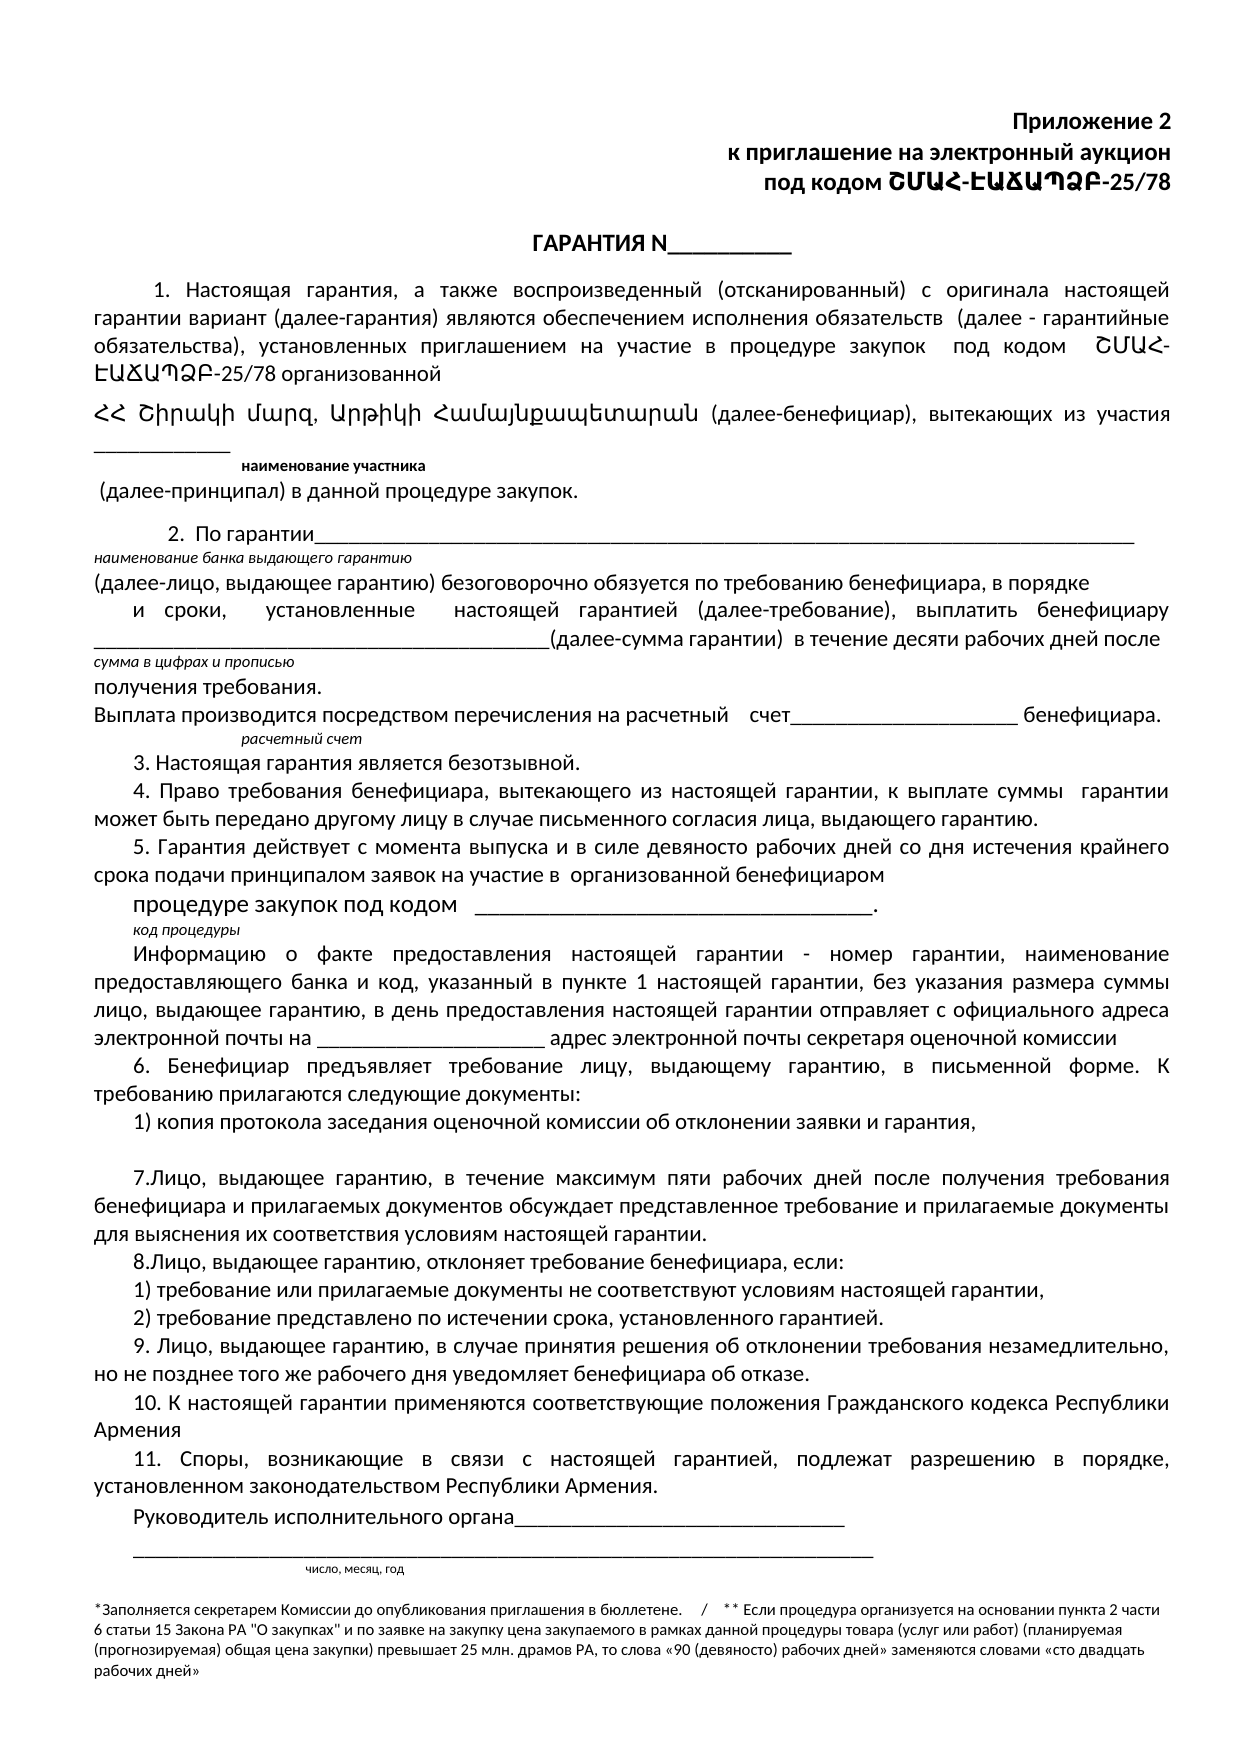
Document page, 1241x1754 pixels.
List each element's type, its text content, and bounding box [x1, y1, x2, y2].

text код процедуры [94, 919, 1171, 939]
text (далее-лицо, выдающее гарантию) безоговорочно обязуется по требованию бенефициара, в порядке [94, 568, 1171, 596]
text 8.Лицо, выдающее гарантию, отклоняет требование бенефициара, если: [94, 1247, 1171, 1276]
text наименование банка выдающего гарантию [94, 547, 1171, 568]
text Информацию о факте предоставления настоящей гарантии - номер гарантии, наименование предоставляющего банка и код, указанный в пункте 1 настоящей гарантии, без указания размера суммы лицо, выдающее гарантию, в день предоставления настоящей гарантии отправляет с официального адреса электронной почты на ____________________ адрес электронной почты секретаря оценочной комиссии [94, 939, 1171, 1051]
text 1) требование или прилагаемые документы не соответствуют условиям настоящей гарантии, [94, 1276, 1171, 1303]
text (далее-принципал) в данной процедуре закупок. [94, 476, 1171, 504]
text сумма в цифрах и прописью [94, 652, 1171, 672]
text _________________________________________________________________ [94, 1533, 1171, 1561]
text наименование участника [94, 456, 1171, 476]
text 7.Лицо, выдающее гарантию, в течение максимум пяти рабочих дней после получения требования бенефициара и прилагаемых документов обсуждает представленное требование и прилагаемые документы для выяснения их соответствия условиям настоящей гарантии. [94, 1163, 1171, 1247]
text 6. Бенефициар предъявляет требование лицу, выдающему гарантию, в письменной форме. К требованию прилагаются следующие документы: [94, 1051, 1171, 1107]
text получения требования. [94, 672, 1171, 700]
text 11. Споры, возникающие в связи с настоящей гарантией, подлежат разрешению в порядке, установленном законодательством Республики Армения. [94, 1444, 1171, 1500]
text 1. Настоящая гарантия, а также воспроизведенный (отсканированный) с оригинала настоящей гарантии вариант (далее-гарантия) являются обеспечением исполнения обязательств (далее - гарантийные обязательства), установленных приглашением на участие в процедуре закупок под кодом ՇՄԱՀ-ԷԱՃԱՊՁԲ-25/78 организованной [94, 275, 1171, 387]
text ГАРАНТИЯ N__________ [94, 228, 1171, 258]
text ՀՀ Շիրակի մարզ, Արթիկի Համայնքապետարան (далее-бенефициар), вытекающих из участия ____________ [94, 399, 1171, 456]
text 1) копия протокола заседания оценочной комиссии об отклонении заявки и гарантия, [94, 1107, 1171, 1135]
text 5. Гарантия действует с момента выпуска и в силе девяносто рабочих дней со дня истечения крайнего срока подачи принципалом заявок на участие в организованной бенефициаром [94, 832, 1171, 888]
text процедуре закупок под кодом ________________________________. [94, 888, 1171, 919]
text под кодом ՇՄԱՀ-ԷԱՃԱՊՁԲ-25/78 [94, 167, 1171, 197]
text Руководитель исполнительного органа_____________________________ [94, 1502, 1171, 1530]
text *Заполняется секретарем Комиссии до опубликования приглашения в бюллетене. / ** Eсли процедура организуется на основании пункта 2 части 6 статьи 15 Закона РА "О закупках" и по заявке на закупку цена закупаемого в рамках данной процедуры товара (услуг или работ) (планируемая (прогнозируемая) общая цена закупки) превышает 25 млн. драмов РА, то слова «90 (девяносто) рабочих дней» заменяются словами «сто двадцать рабочих дней» [94, 1599, 1171, 1680]
text 2) требование представлено по истечении срока, установленного гарантией. [94, 1303, 1171, 1332]
text расчетный счет [94, 728, 1171, 748]
text 3. Настоящая гарантия является безотзывной. [94, 748, 1171, 776]
text и сроки, установленные настоящей гарантией (далее-требование), выплатить бенефициару ________________________________________(далее-сумма гарантии) в течение десяти рабочих дней после [94, 596, 1171, 652]
text к приглашение на электронный аукцион [94, 136, 1171, 167]
text число, месяц, год [94, 1561, 1171, 1589]
text 4. Право требования бенефициара, вытекающего из настоящей гарантии, к выплате суммы гарантии может быть передано другому лицу в случае письменного согласия лица, выдающего гарантию. [94, 776, 1171, 832]
text 9. Лицо, выдающее гарантию, в случае принятия решения об отклонении требования незамедлительно, но не позднее того же рабочего дня уведомляет бенефициара об отказе. [94, 1332, 1171, 1388]
text 2. По гарантии________________________________________________________________________ [94, 519, 1171, 547]
text Приложение 2 [94, 106, 1171, 136]
text Выплата производится посредством перечисления на расчетный счет____________________ бенефициара. [94, 700, 1171, 728]
text 10. К настоящей гарантии применяются соответствующие положения Гражданского кодекса Республики Армения [94, 1388, 1171, 1444]
